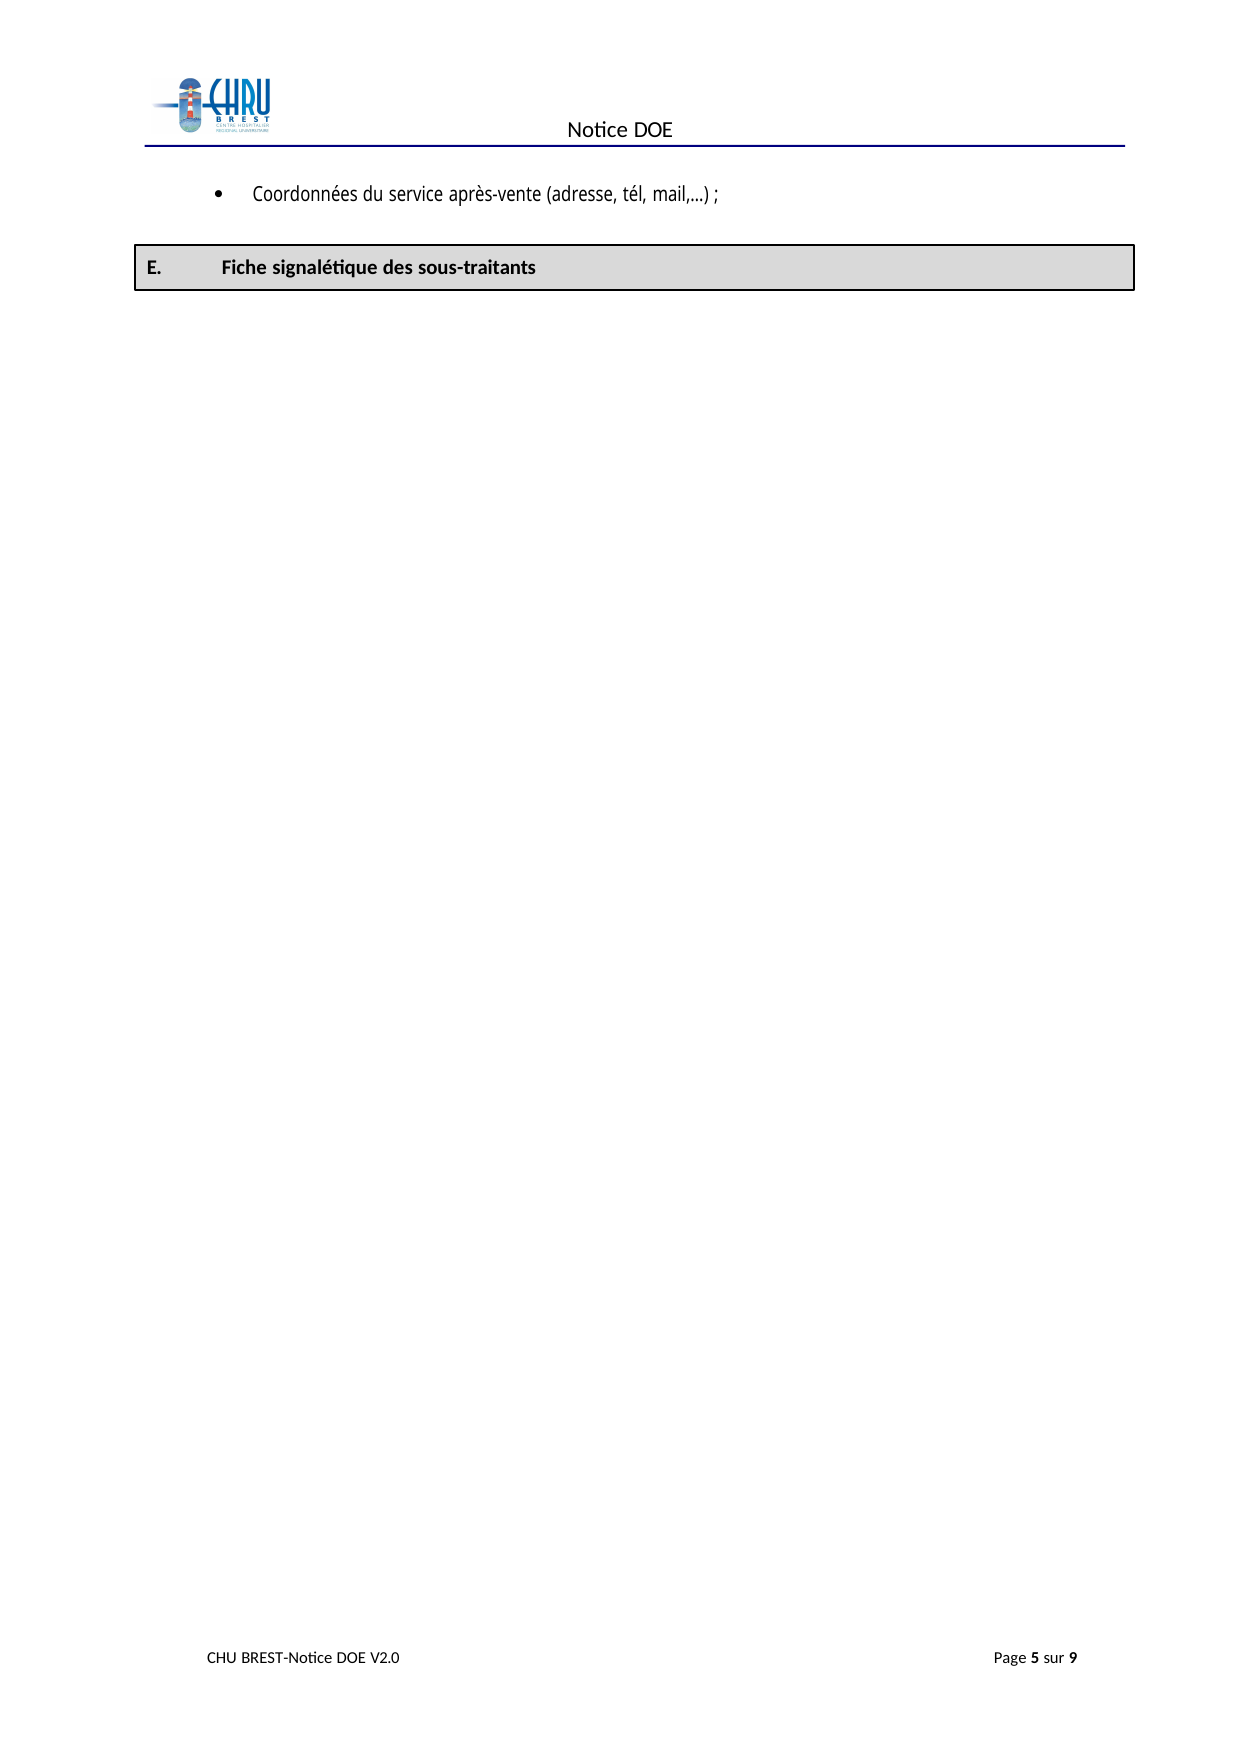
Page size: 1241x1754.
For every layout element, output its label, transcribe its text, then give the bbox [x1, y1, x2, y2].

picture [151, 78, 271, 134]
picture [246, 86, 250, 104]
list Coordonnées du service après-vente (adresse, tél, mail,…) ; [215, 181, 1148, 207]
